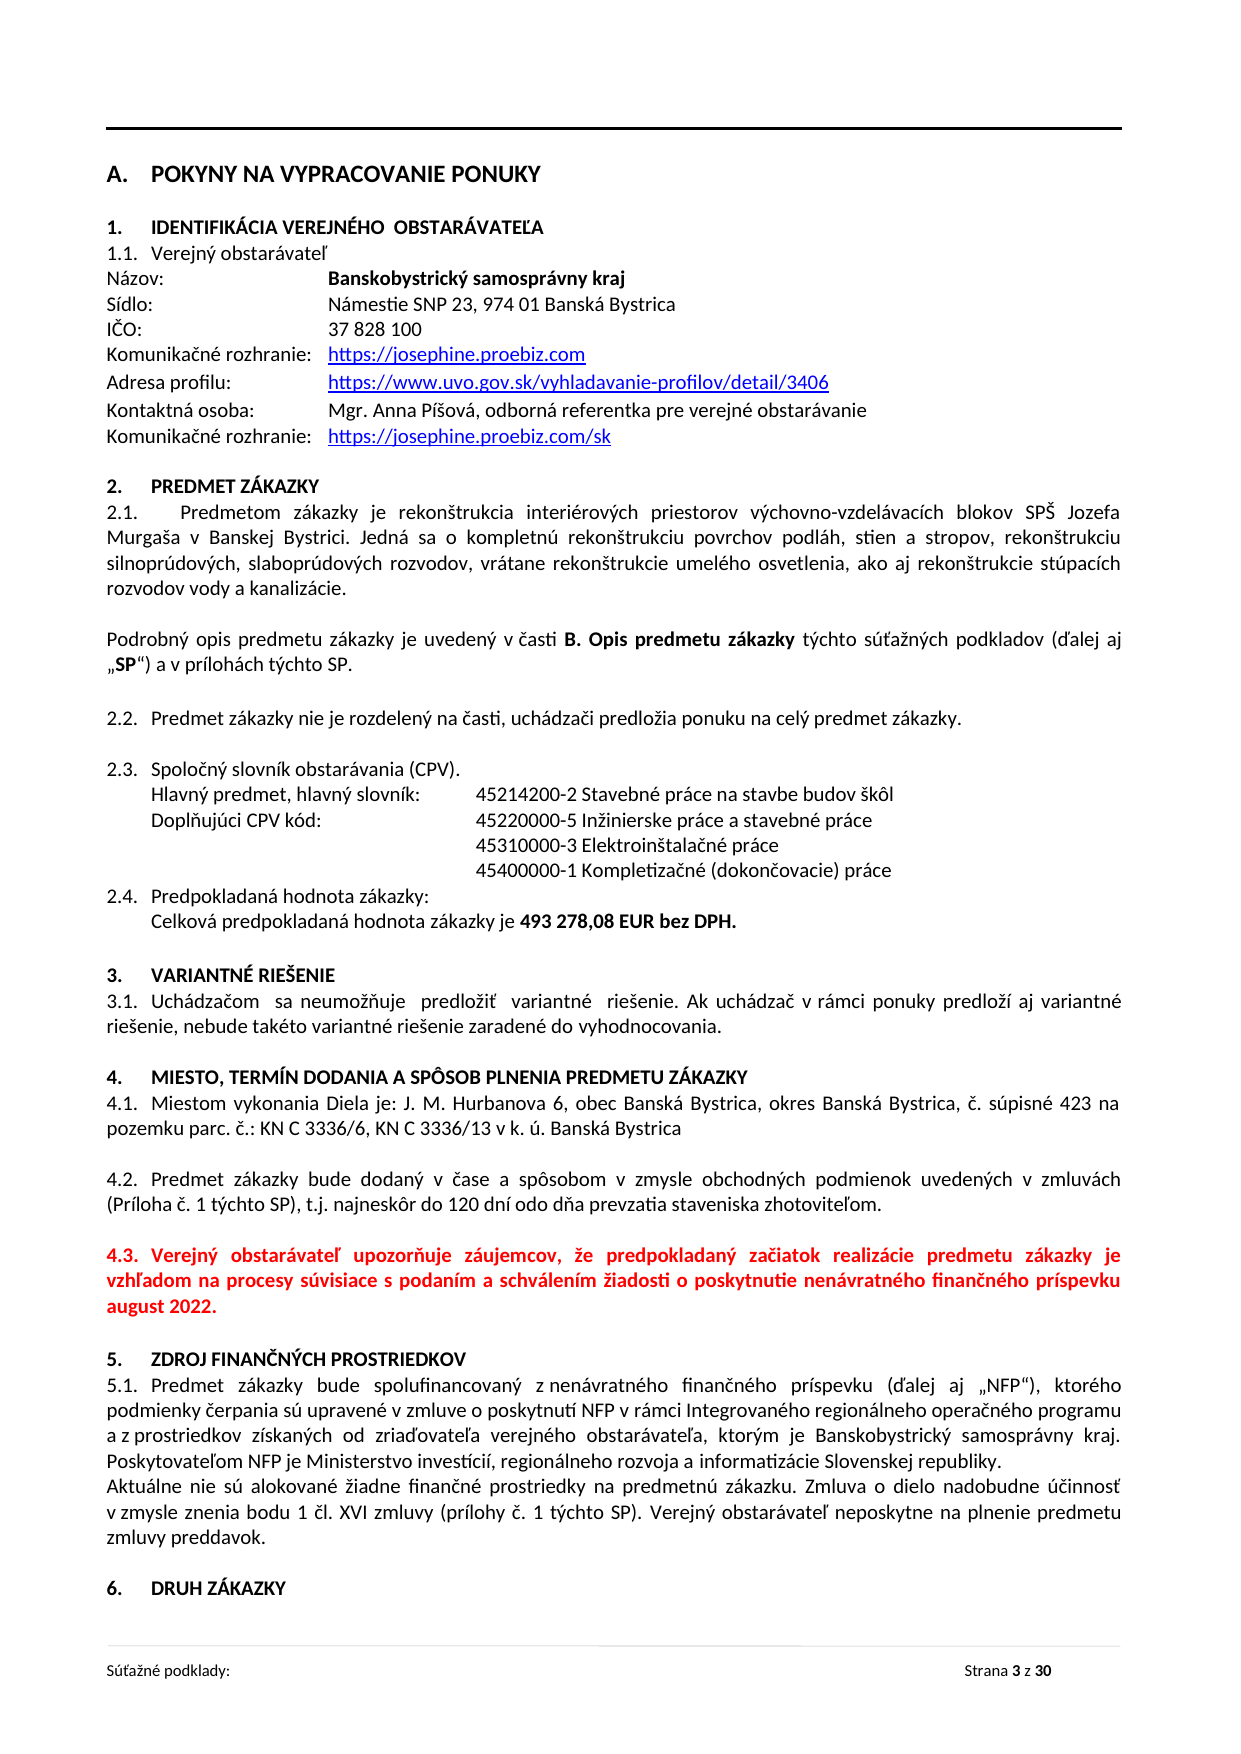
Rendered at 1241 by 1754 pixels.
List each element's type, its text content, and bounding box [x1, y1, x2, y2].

list Predmet zákazky nie je rozdelený na časti, uchádzači predložia ponuku na celý predmet zákazky. [106, 705, 1122, 731]
text Názov: Banskobystrický samosprávny kraj [106, 265, 1122, 291]
text Sídlo: Námestie SNP 23, 974 01 Banská Bystrica [106, 291, 1122, 316]
text IČO: 37 828 100 [106, 316, 1122, 342]
text Kontaktná osoba: Mgr. Anna Píšová, odborná referentka pre verejné obstarávanie [106, 397, 1122, 423]
list DRUH ZÁKAZKY [106, 1575, 1122, 1601]
list PREDMET ZÁKAZKY [106, 474, 1122, 499]
list Celková predpokladaná hodnota zákazky je 493 278,08 EUR bez DPH. [151, 908, 1122, 934]
text Komunikačné rozhranie: https://josephine.proebiz.com [106, 342, 1122, 367]
list MIESTO, TERMÍN DODANIA A SPÔSOB PLNENIA PREDMETU ZÁKAZKY [106, 1064, 1122, 1090]
list Predmet zákazky bude dodaný v čase a spôsobom v zmysle obchodných podmienok uvedených v zmluvách (Príloha č. 1 týchto SP), t.j. najneskôr do 120 dní odo dňa prevzatia staveniska zhotoviteľom. [106, 1166, 1122, 1217]
list 45400000-1 Kompletizačné (dokončovacie) práce [106, 858, 1122, 883]
list Miestom vykonania Diela je: J. M. Hurbanova 6, obec Banská Bystrica, okres Banská Bystrica, č. súpisné 423 na pozemku parc. č.: KN C 3336/6, KN C 3336/13 v k. ú. Banská Bystrica [106, 1090, 1122, 1141]
text Adresa profilu: https://www.uvo.gov.sk/vyhladavanie-profilov/detail/3406 [106, 369, 1122, 395]
list Verejný obstarávateľ upozorňuje záujemcov, že predpokladaný začiatok realizácie predmetu zákazky je vzhľadom na procesy súvisiace s podaním a schválením žiadosti o poskytnutie nenávratného finančného príspevku august 2022. [106, 1242, 1122, 1318]
list Predpokladaná hodnota zákazky: [106, 883, 1122, 908]
list Predmetom zákazky je rekonštrukcia interiérových priestorov výchovno-vzdelávacích blokov SPŠ Jozefa Murgaša v Banskej Bystrici. Jedná sa o kompletnú rekonštrukciu povrchov podláh, stien a stropov, rekonštrukciu silnoprúdových, slaboprúdových rozvodov, vrátane rekonštrukcie umelého osvetlenia, ako aj rekonštrukcie stúpacích rozvodov vody a kanalizácie. [106, 499, 1122, 601]
list IDENTIFIKÁCIA VEREJNÉHO OBSTARÁVATEĽA [106, 214, 1122, 240]
text A. POKYNY NA VYPRACOVANIE PONUKY [106, 159, 1122, 189]
list Verejný obstarávateľ [106, 240, 1122, 265]
list Spoločný slovník obstarávania (CPV). [106, 756, 1122, 781]
list 45310000-3 Elektroinštalačné práce [180, 832, 1122, 858]
list ZDROJ FINANČNÝCH PROSTRIEDKOV [106, 1346, 1122, 1372]
text Podrobný opis predmetu zákazky je uvedený v časti B. Opis predmetu zákazky týchto súťažných podkladov (ďalej aj „SP“) a v prílohách týchto SP. [106, 626, 1122, 677]
text Hlavný predmet, hlavný slovník: 45214200-2 Stavebné práce na stavbe budov škôl [106, 781, 1122, 807]
list Uchádzačom sa neumožňuje predložiť variantné riešenie. Ak uchádzač v rámci ponuky predloží aj variantné riešenie, nebude takéto variantné riešenie zaradené do vyhodnocovania. [106, 988, 1122, 1039]
text Komunikačné rozhranie: https://josephine.proebiz.com/sk [106, 423, 1122, 448]
text Doplňujúci CPV kód: 45220000-5 Inžinierske práce a stavebné práce [106, 807, 1122, 832]
list VARIANTNÉ RIEŠENIE [106, 963, 1122, 988]
text Aktuálne nie sú alokované žiadne finančné prostriedky na predmetnú zákazku. Zmluva o dielo nadobudne účinnosť v zmysle znenia bodu 1 čl. XVI zmluvy (prílohy č. 1 týchto SP). Verejný obstarávateľ neposkytne na plnenie predmetu zmluvy preddavok. [106, 1473, 1122, 1550]
list Predmet zákazky bude spolufinancovaný z nenávratného finančného príspevku (ďalej aj „NFP“), ktorého podmienky čerpania sú upravené v zmluve o poskytnutí NFP v rámci Integrovaného regionálneho operačného programu a z prostriedkov získaných od zriaďovateľa verejného obstarávateľa, ktorým je Banskobystrický samosprávny kraj. Poskytovateľom NFP je Ministerstvo investícií, regionálneho rozvoja a informatizácie Slovenskej republiky. [106, 1372, 1122, 1473]
